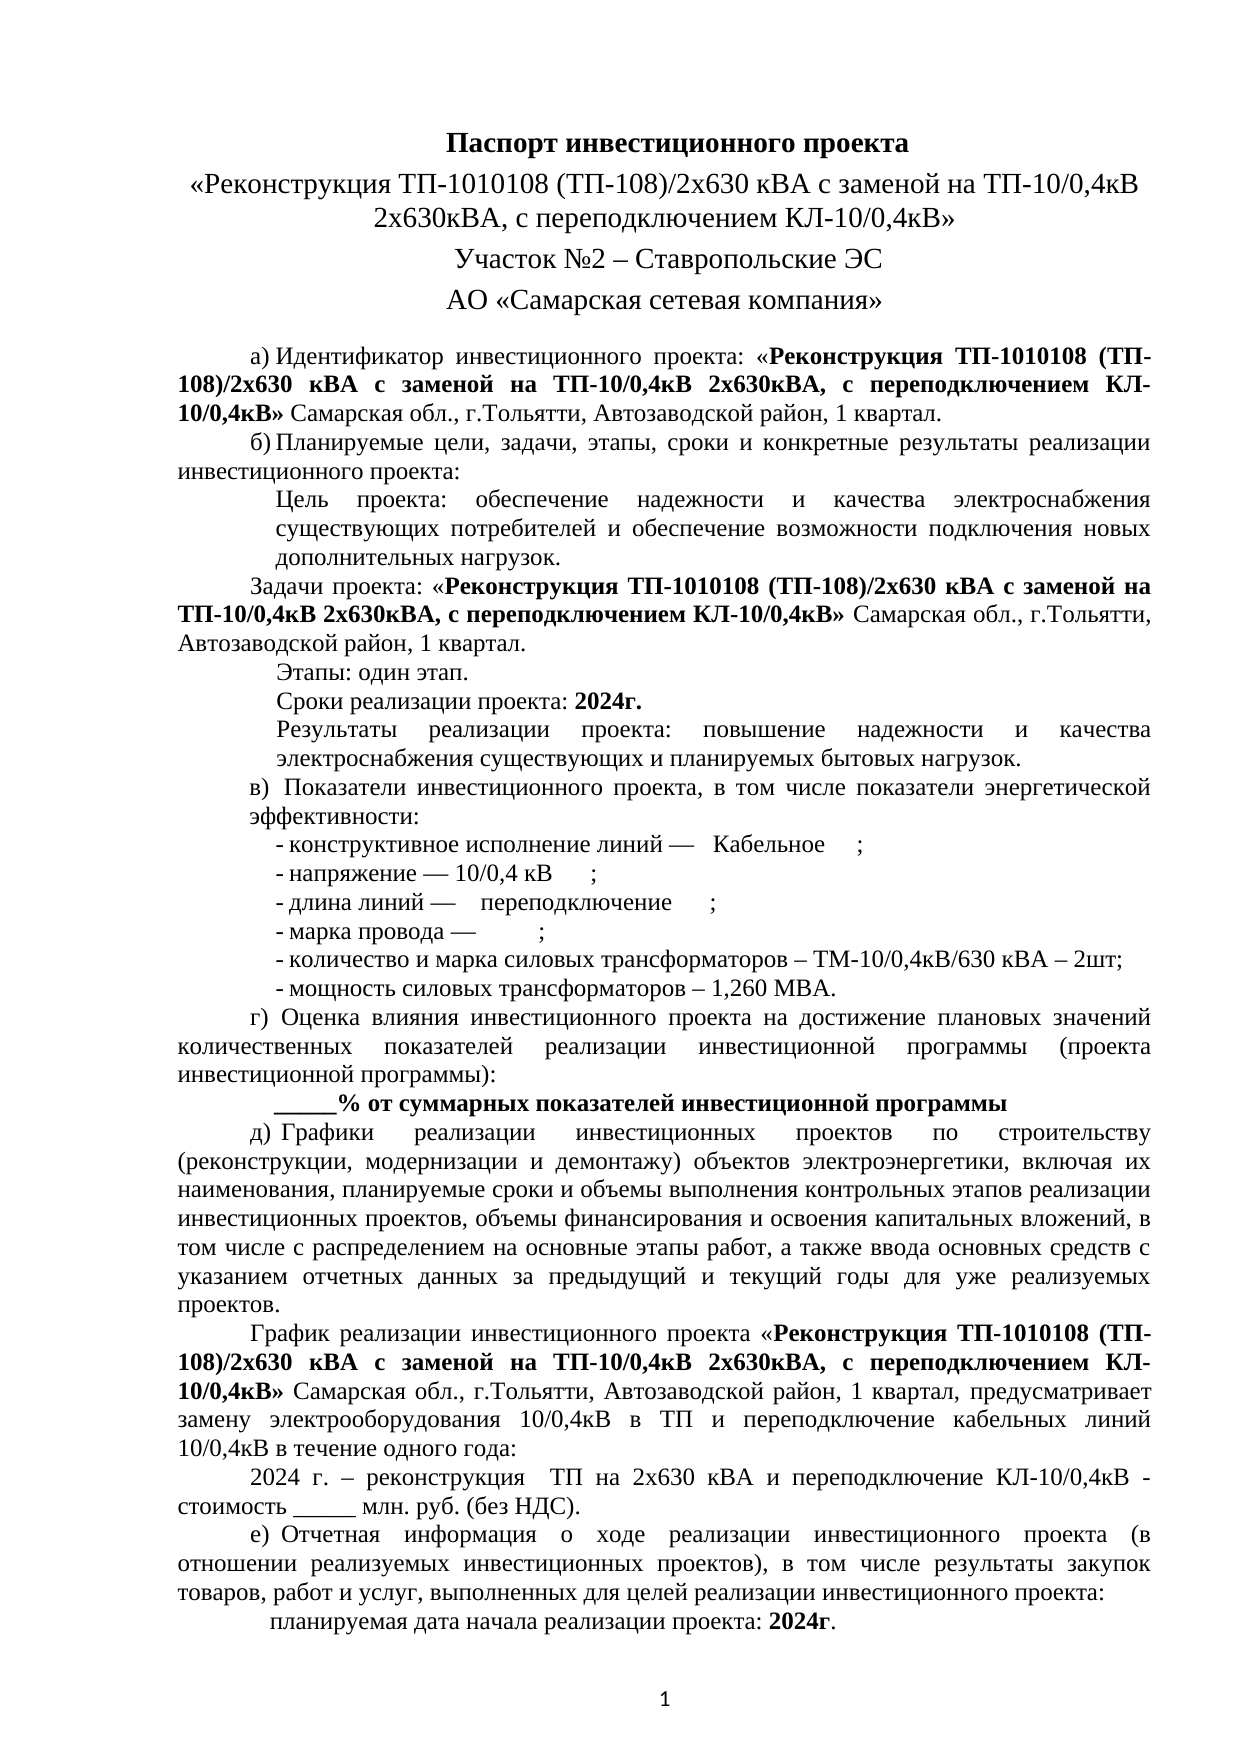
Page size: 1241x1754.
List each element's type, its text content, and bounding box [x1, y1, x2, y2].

text «Реконструкция ТП-1010108 (ТП-108)/2х630 кВА с заменой на ТП-10/0,4кВ 2х630кВА, с переподключением КЛ-10/0,4кВ» [177, 167, 1152, 234]
list мощность силовых трансформаторов – 1,260 МВА. [275, 973, 1152, 1002]
text е) Отчетная информация о ходе реализации инвестиционного проекта (в отношении реализуемых инвестиционных проектов), в том числе результаты закупок товаров, работ и услуг, выполненных для целей реализации инвестиционного проекта: [177, 1519, 1152, 1606]
list конструктивное исполнение линий — Кабельное ; [275, 829, 1152, 858]
text Участок №2 – Ставропольские ЭС [177, 241, 1152, 275]
text Результаты реализации проекта: повышение надежности и качества электроснабжения существующих и планируемых бытовых нагрузок. [276, 714, 1152, 772]
list длина линий — переподключение ; [275, 887, 1152, 916]
text б) Планируемые цели, задачи, этапы, сроки и конкретные результаты реализации инвестиционного проекта: [177, 427, 1152, 484]
text _____% от суммарных показателей инвестиционной программы [274, 1088, 1152, 1117]
list марка провода — ; [275, 916, 1152, 944]
text 2024 г. – реконструкция ТП на 2х630 кВА и переподключение КЛ-10/0,4кВ - стоимость _____ млн. руб. (без НДС). [177, 1462, 1152, 1519]
text д) Графики реализации инвестиционных проектов по строительству (реконструкции, модернизации и демонтажу) объектов электроэнергетики, включая их наименования, планируемые сроки и объемы выполнения контрольных этапов реализации инвестиционных проектов, объемы финансирования и освоения капитальных вложений, в том числе с распределением на основные этапы работ, а также ввода основных средств с указанием отчетных данных за предыдущий и текущий годы для уже реализуемых проектов. [177, 1117, 1152, 1318]
text а) Идентификатор инвестиционного проекта: «Реконструкция ТП-1010108 (ТП-108)/2х630 кВА с заменой на ТП-10/0,4кВ 2х630кВА, с переподключением КЛ-10/0,4кВ» Самарская обл., г.Тольятти, Автозаводской район, 1 квартал. [177, 341, 1152, 427]
text планируемая дата начала реализации проекта: 2024г. [269, 1606, 1152, 1634]
text в) Показатели инвестиционного проекта, в том числе показатели энергетической эффективности: [249, 772, 1152, 829]
text Этапы: один этап. [276, 657, 1152, 686]
text г) Оценка влияния инвестиционного проекта на достижение плановых значений количественных показателей реализации инвестиционной программы (проекта инвестиционной программы): [177, 1002, 1152, 1088]
text Задачи проекта: «Реконструкция ТП-1010108 (ТП-108)/2х630 кВА с заменой на ТП-10/0,4кВ 2х630кВА, с переподключением КЛ-10/0,4кВ» Самарская обл., г.Тольятти, Автозаводской район, 1 квартал. [177, 571, 1152, 657]
text АО «Самарская сетевая компания» [177, 282, 1152, 316]
list напряжение — 10/0,4 кВ ; [275, 858, 1152, 887]
text Сроки реализации проекта: 2024г. [276, 686, 1152, 714]
text Цель проекта: обеспечение надежности и качества электроснабжения существующих потребителей и обеспечение возможности подключения новых дополнительных нагрузок. [275, 484, 1152, 571]
text График реализации инвестиционного проекта «Реконструкция ТП-1010108 (ТП-108)/2х630 кВА с заменой на ТП-10/0,4кВ 2х630кВА, с переподключением КЛ-10/0,4кВ» Самарская обл., г.Тольятти, Автозаводской район, 1 квартал, предусматривает замену электрооборудования 10/0,4кВ в ТП и переподключение кабельных линий 10/0,4кВ в течение одного года: [177, 1318, 1152, 1462]
text Паспорт инвестиционного проекта [446, 126, 1152, 159]
list количество и марка силовых трансформаторов – ТМ-10/0,4кВ/630 кВА – 2шт; [275, 944, 1152, 973]
